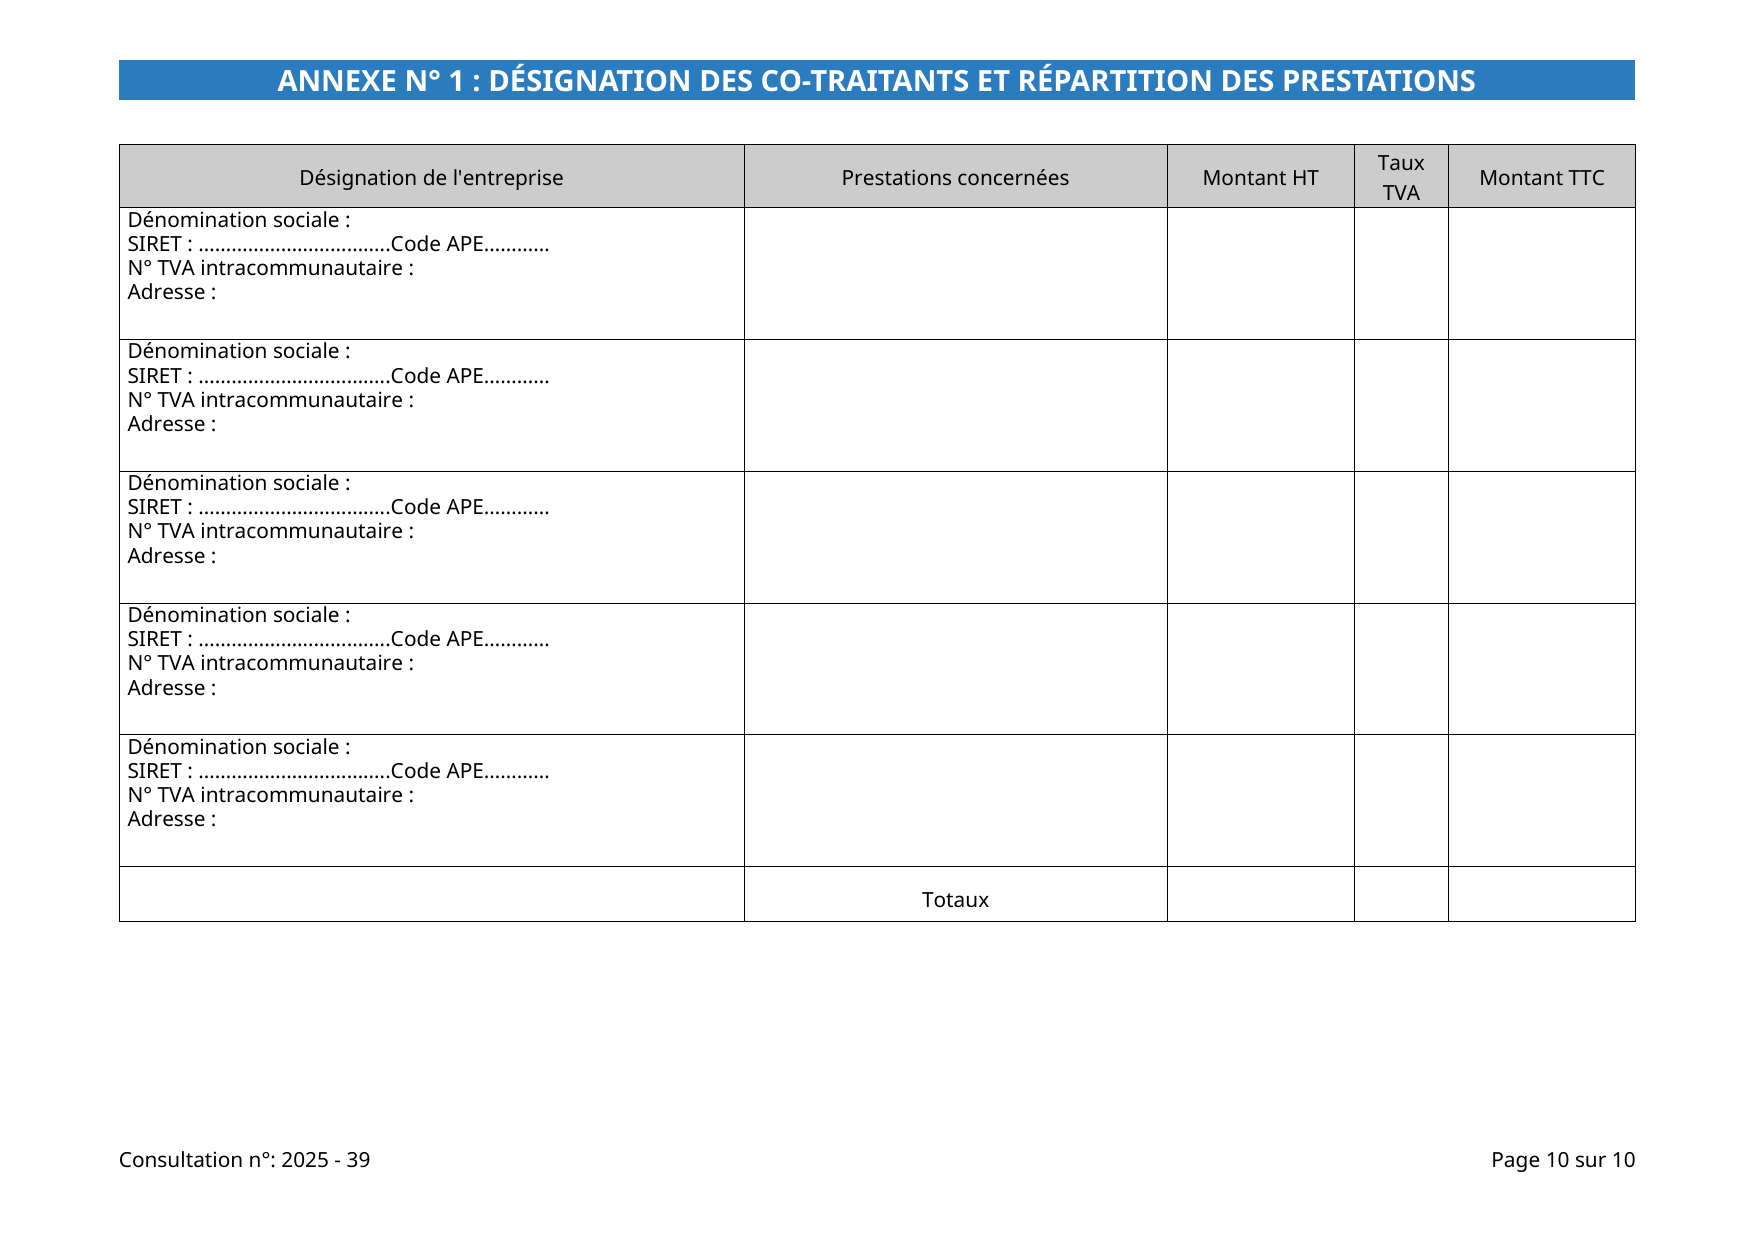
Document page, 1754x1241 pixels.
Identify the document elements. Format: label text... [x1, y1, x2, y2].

table_cell Dénomination sociale : SIRET : ………………………….….Code APE………… N° TVA intracommunautaire : Adresse : [120, 604, 744, 734]
table_cell [1355, 604, 1448, 734]
table_cell [1168, 472, 1354, 603]
table_cell [1449, 867, 1635, 921]
table_cell [1355, 735, 1448, 866]
table_header Montant HT [1168, 145, 1354, 207]
table_header Désignation de l'entreprise [120, 145, 744, 207]
table_header Taux TVA [1355, 145, 1448, 207]
table_cell Dénomination sociale : SIRET : ………………………….….Code APE………… N° TVA intracommunautaire : Adresse : [120, 208, 744, 339]
table_cell [1355, 867, 1448, 921]
table_cell [1168, 340, 1354, 471]
subtitle ANNEXE N° 1 : DÉSIGNATION DES CO-TRAITANTS ET RÉPARTITION DES PRESTATIONS [119, 60, 1635, 100]
table_cell [1355, 472, 1448, 603]
table_cell [1449, 604, 1635, 734]
table_cell [1168, 208, 1354, 339]
table_cell [1168, 867, 1354, 921]
table_cell [1449, 735, 1635, 866]
table_cell [745, 604, 1167, 734]
table_cell [120, 867, 744, 921]
table_cell [1449, 340, 1635, 471]
table_cell [745, 472, 1167, 603]
table_cell [1355, 340, 1448, 471]
table_cell Dénomination sociale : SIRET : ………………………….….Code APE………… N° TVA intracommunautaire : Adresse : [120, 340, 744, 471]
table_cell [745, 208, 1167, 339]
table_cell [1168, 735, 1354, 866]
table_cell [745, 735, 1167, 866]
table_cell [1449, 208, 1635, 339]
table_cell [1449, 472, 1635, 603]
table_cell Totaux [745, 867, 1167, 921]
table_cell [1355, 208, 1448, 339]
table_cell Dénomination sociale : SIRET : ………………………….….Code APE………… N° TVA intracommunautaire : Adresse : [120, 735, 744, 866]
table_header Prestations concernées [745, 145, 1167, 207]
table_header Montant TTC [1449, 145, 1635, 207]
table_cell [1168, 604, 1354, 734]
table_cell [745, 340, 1167, 471]
table_cell Dénomination sociale : SIRET : ………………………….….Code APE………… N° TVA intracommunautaire : Adresse : [120, 472, 744, 603]
